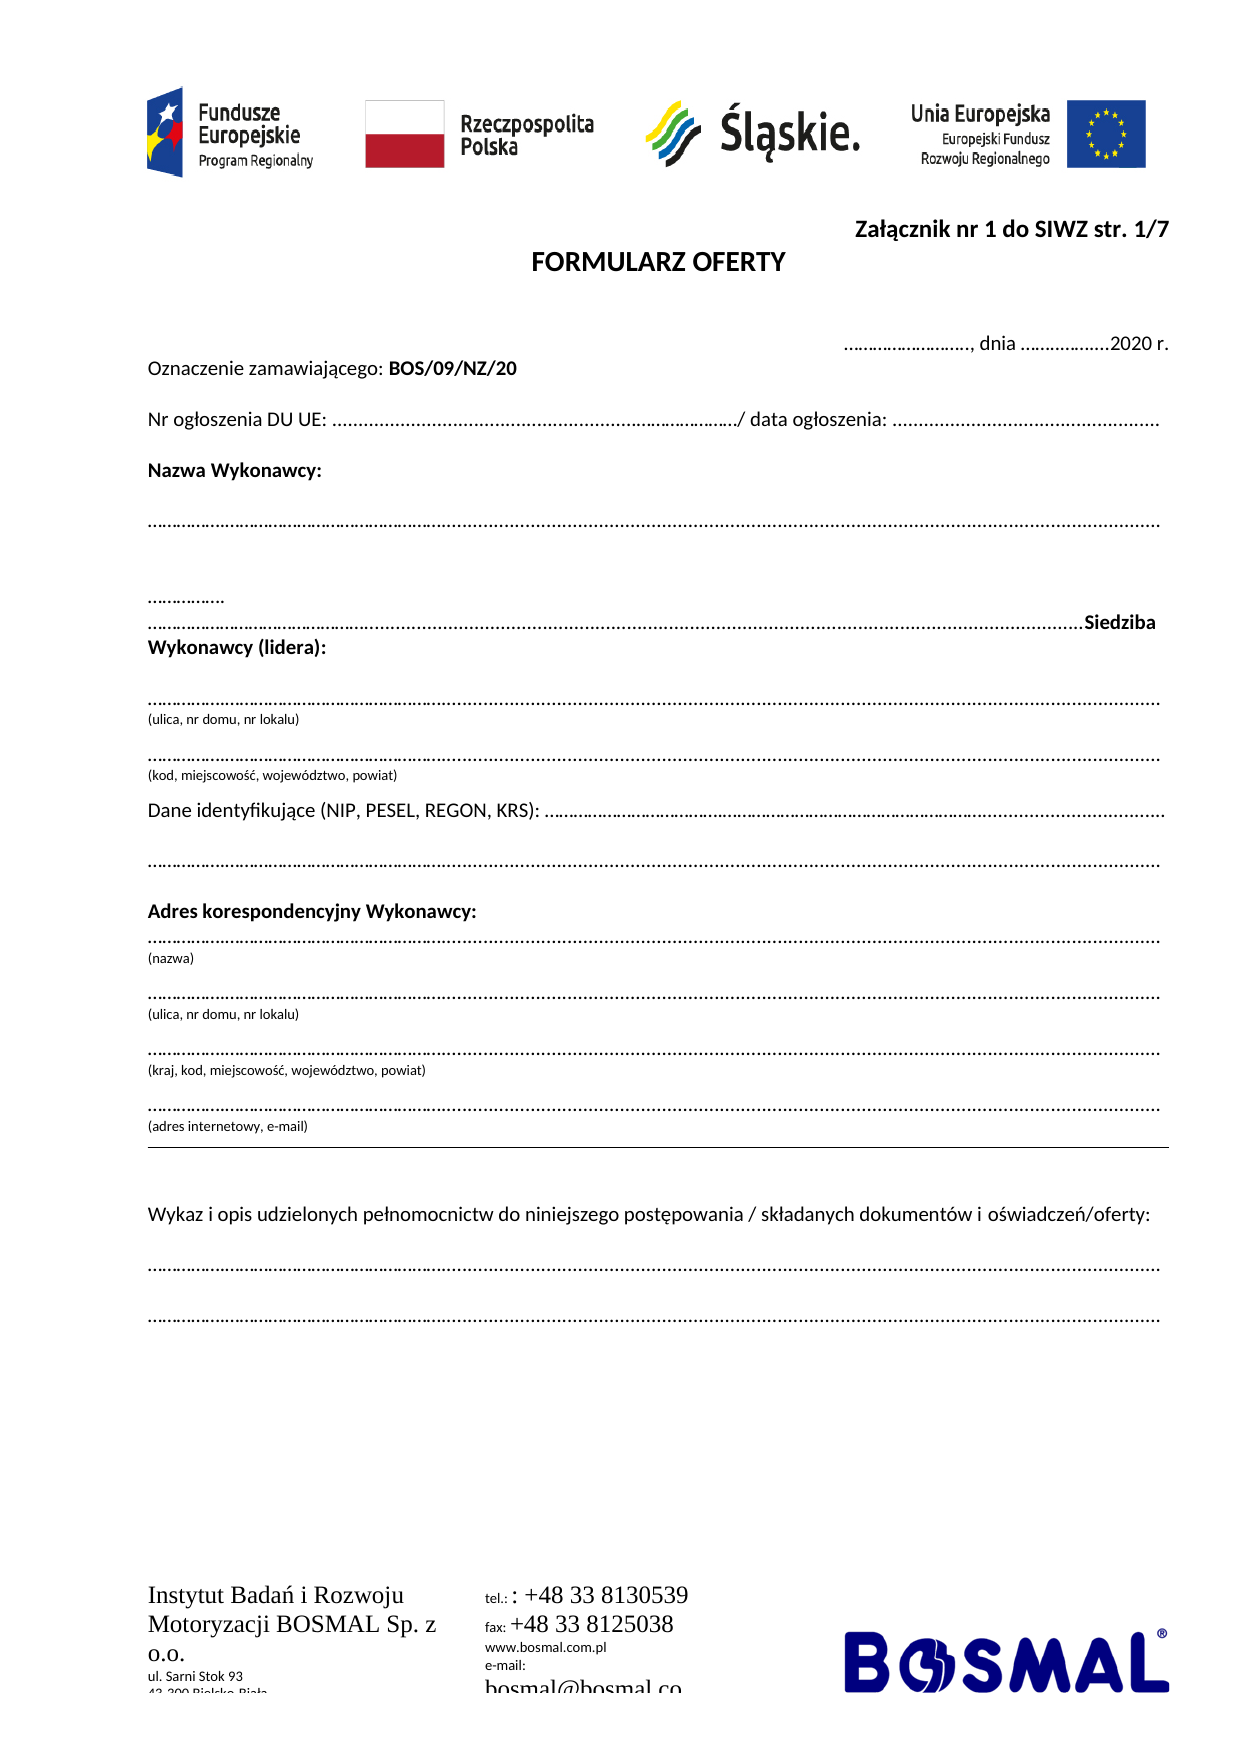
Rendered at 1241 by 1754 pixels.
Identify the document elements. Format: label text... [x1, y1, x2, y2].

text …………….………………………………………......................................................................................................................................... [148, 741, 1169, 766]
text (ulica, nr domu, nr lokalu) [148, 1005, 1169, 1035]
text …………….………………………………………......................................................................................................................................... (kraj, kod, miejscowość, województwo, powiat) [148, 1035, 1169, 1091]
text Oznaczenie zamawiającego: BOS/09/NZ/20 [148, 355, 1169, 381]
text …………….……………………………………….........................................................................................................................................Siedziba Wykonawcy (lidera): [148, 584, 1169, 660]
picture [129, 65, 1163, 190]
text Adres korespondencyjny Wykonawcy: [148, 898, 1169, 923]
text …………….………………………………………......................................................................................................................................... (nazwa) [148, 923, 1169, 979]
text Dane identyfikujące (NIP, PESEL, REGON, KRS): ……………………………….………………………………………………................................... [148, 797, 1169, 822]
text …………….……………………………………….........................................................................................................................................…………….………………………………………......................................................................................................................................... [148, 1248, 1169, 1328]
text (ulica, nr domu, nr lokalu) [148, 710, 1169, 741]
text …………….………………………………………......................................................................................................................................... [148, 847, 1169, 873]
text Nazwa Wykonawcy: [148, 457, 1169, 482]
text …………….………………………………………......................................................................................................................................... [148, 685, 1169, 710]
text Załącznik nr 1 do SIWZ str. 1/7 [148, 109, 1169, 243]
text Nr ogłoszenia DU UE: ..........................................................…………………/ data ogłoszenia: ................................................... [148, 406, 1169, 432]
text …………….………………………………………......................................................................................................................................... [148, 979, 1169, 1005]
text FORMULARZ OFERTY [148, 243, 1169, 279]
text (kod, miejscowość, województwo, powiat) [148, 766, 1169, 797]
picture [843, 1626, 1170, 1693]
text …………….………………………………………......................................................................................................................................... (adres internetowy, e-mail) [148, 1091, 1169, 1147]
text Wykaz i opis udzielonych pełnomocnictw do niniejszego postępowania / składanych dokumentów i oświadczeń/oferty: [148, 1201, 1169, 1227]
text …………….………………………………………......................................................................................................................................... [148, 507, 1169, 533]
text …………………….., dnia ……..……....2020 r. [148, 330, 1169, 355]
